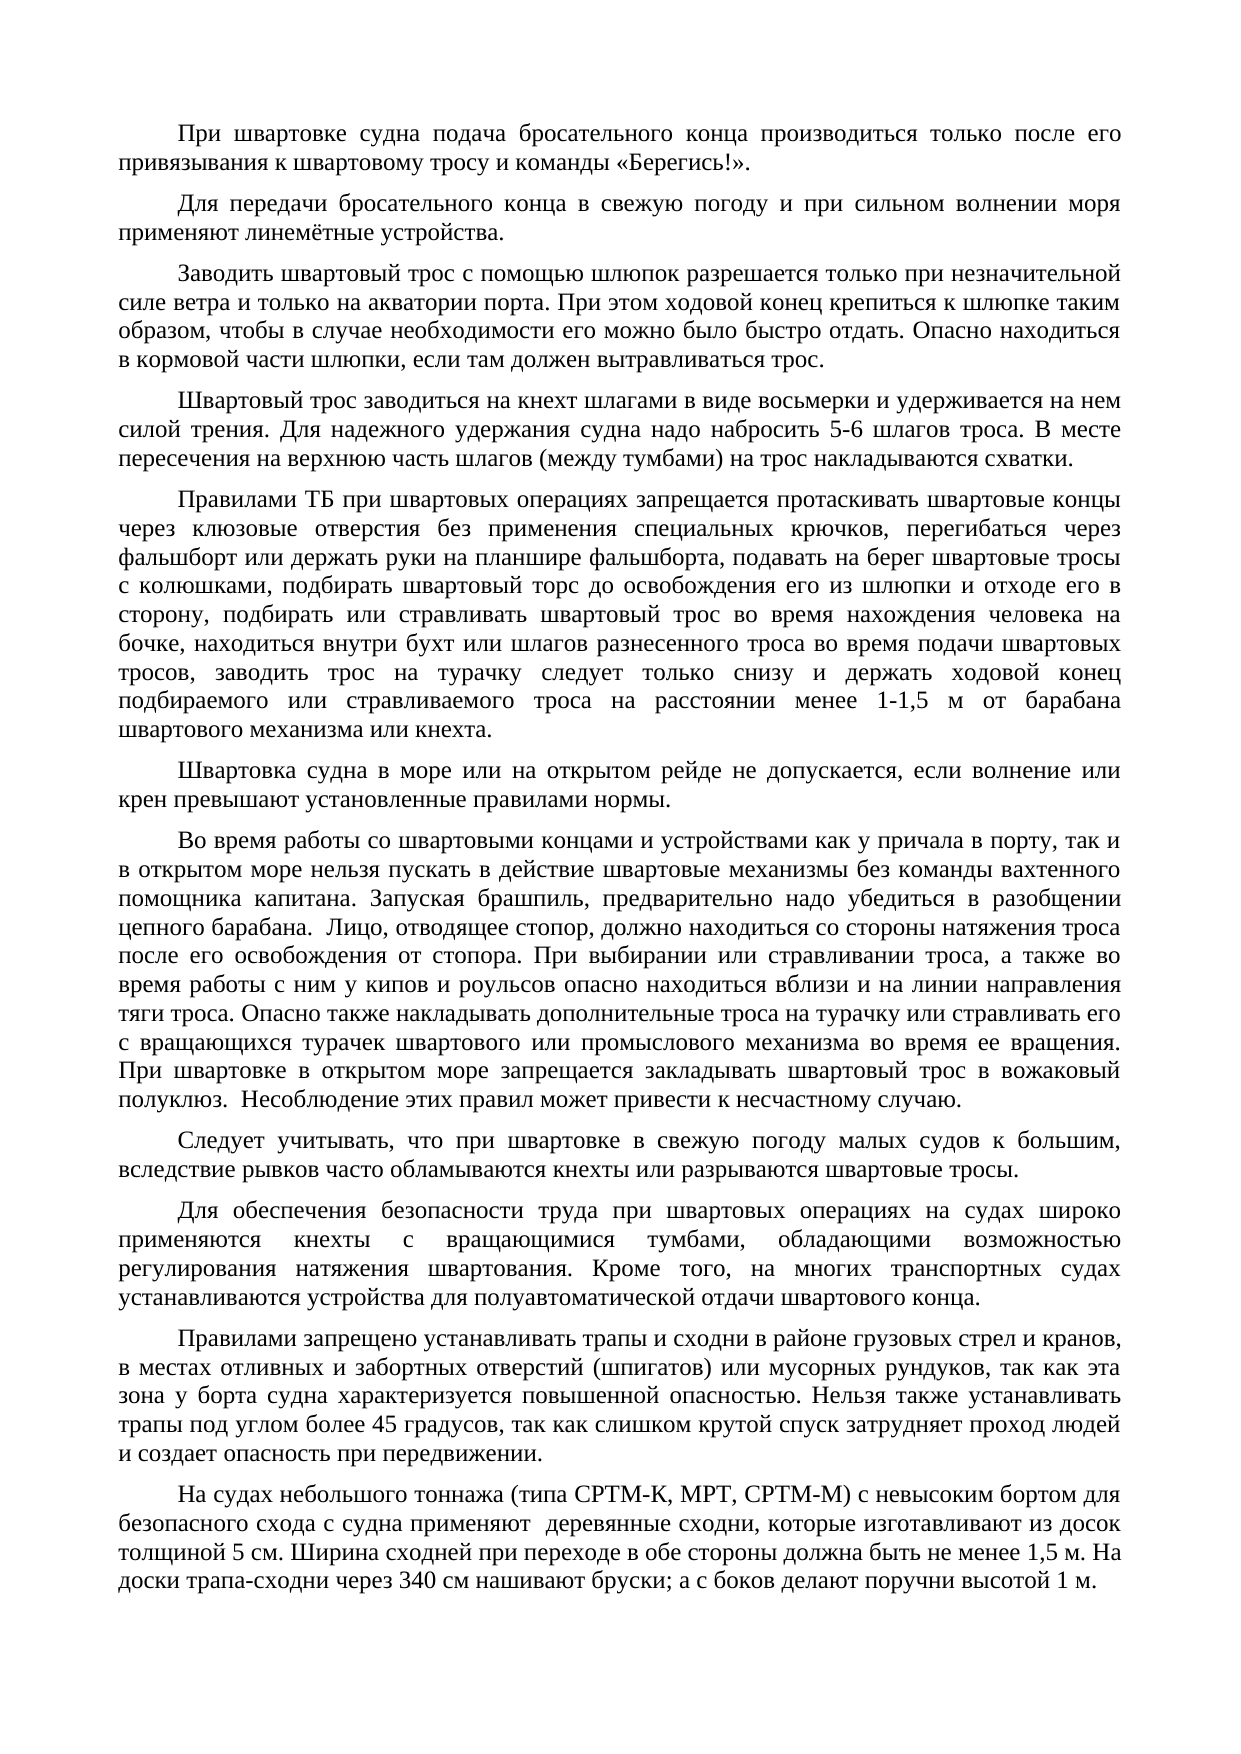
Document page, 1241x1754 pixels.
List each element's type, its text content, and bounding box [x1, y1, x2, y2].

text Швартовый трос заводиться на кнехт шлагами в виде восьмерки и удерживается на нем силой трения. Для надежного удержания судна надо набросить 5-6 шлагов троса. В месте пересечения на верхнюю часть шлагов (между тумбами) на трос накладываются схватки. [118, 386, 1122, 472]
text Правилами запрещено устанавливать трапы и сходни в районе грузовых стрел и кранов, в местах отливных и забортных отверстий (шпигатов) или мусорных рундуков, так как эта зона у борта судна характеризуется повышенной опасностью. Нельзя также устанавливать трапы под углом более 45 градусов, так как слишком крутой спуск затрудняет проход людей и создает опасность при передвижении. [118, 1323, 1122, 1467]
text Правилами ТБ при швартовых операциях запрещается протаскивать швартовые концы через клюзовые отверстия без применения специальных крючков, перегибаться через фальшборт или держать руки на планшире фальшборта, подавать на берег швартовые тросы с колюшками, подбирать швартовый торс до освобождения его из шлюпки и отходе его в сторону, подбирать или стравливать швартовый трос во время нахождения человека на бочке, находиться внутри бухт или шлагов разнесенного троса во время подачи швартовых тросов, заводить трос на турачку следует только снизу и держать ходовой конец подбираемого или стравливаемого троса на расстоянии менее 1-1,5 м от барабана швартового механизма или кнехта. [118, 484, 1122, 743]
text Для передачи бросательного конца в свежую погоду и при сильном волнении моря применяют линемётные устройства. [118, 188, 1122, 246]
text Следует учитывать, что при швартовке в свежую погоду малых судов к большим, вследствие рывков часто обламываются кнехты или разрываются швартовые тросы. [118, 1126, 1122, 1183]
text Швартовка судна в море или на открытом рейде не допускается, если волнение или крен превышают установленные правилами нормы. [118, 756, 1122, 813]
text Во время работы со швартовыми концами и устройствами как у причала в порту, так и в открытом море нельзя пускать в действие швартовые механизмы без команды вахтенного помощника капитана. Запуская брашпиль, предварительно надо убедиться в разобщении цепного барабана. Лицо, отводящее стопор, должно находиться со стороны натяжения троса после его освобождения от стопора. При выбирании или стравливании троса, а также во время работы с ним у кипов и роульсов опасно находиться вблизи и на линии направления тяги троса. Опасно также накладывать дополнительные троса на турачку или стравливать его с вращающихся турачек швартового или промыслового механизма во время ее вращения. При швартовке в открытом море запрещается закладывать швартовый трос в вожаковый полуклюз. Несоблюдение этих правил может привести к несчастному случаю. [118, 826, 1122, 1113]
text При швартовке судна подача бросательного конца производиться только после его привязывания к швартовому тросу и команды «Берегись!». [118, 118, 1122, 176]
text На судах небольшого тоннажа (типа СРТМ-К, МРТ, СРТМ-М) с невысоким бортом для безопасного схода с судна применяют деревянные сходни, которые изготавливают из досок толщиной 5 см. Ширина сходней при переходе в обе стороны должна быть не менее 1,5 м. На доски трапа-сходни через 340 см нашивают бруски; а с боков делают поручни высотой 1 м. [118, 1479, 1122, 1594]
text Заводить швартовый трос с помощью шлюпок разрешается только при незначительной силе ветра и только на акватории порта. При этом ходовой конец крепиться к шлюпке таким образом, чтобы в случае необходимости его можно было быстро отдать. Опасно находиться в кормовой части шлюпки, если там должен вытравливаться трос. [118, 258, 1122, 373]
text Для обеспечения безопасности труда при швартовых операциях на судах широко применяются кнехты с вращающимися тумбами, обладающими возможностью регулирования натяжения швартования. Кроме того, на многих транспортных судах устанавливаются устройства для полуавтоматической отдачи швартового конца. [118, 1196, 1122, 1311]
